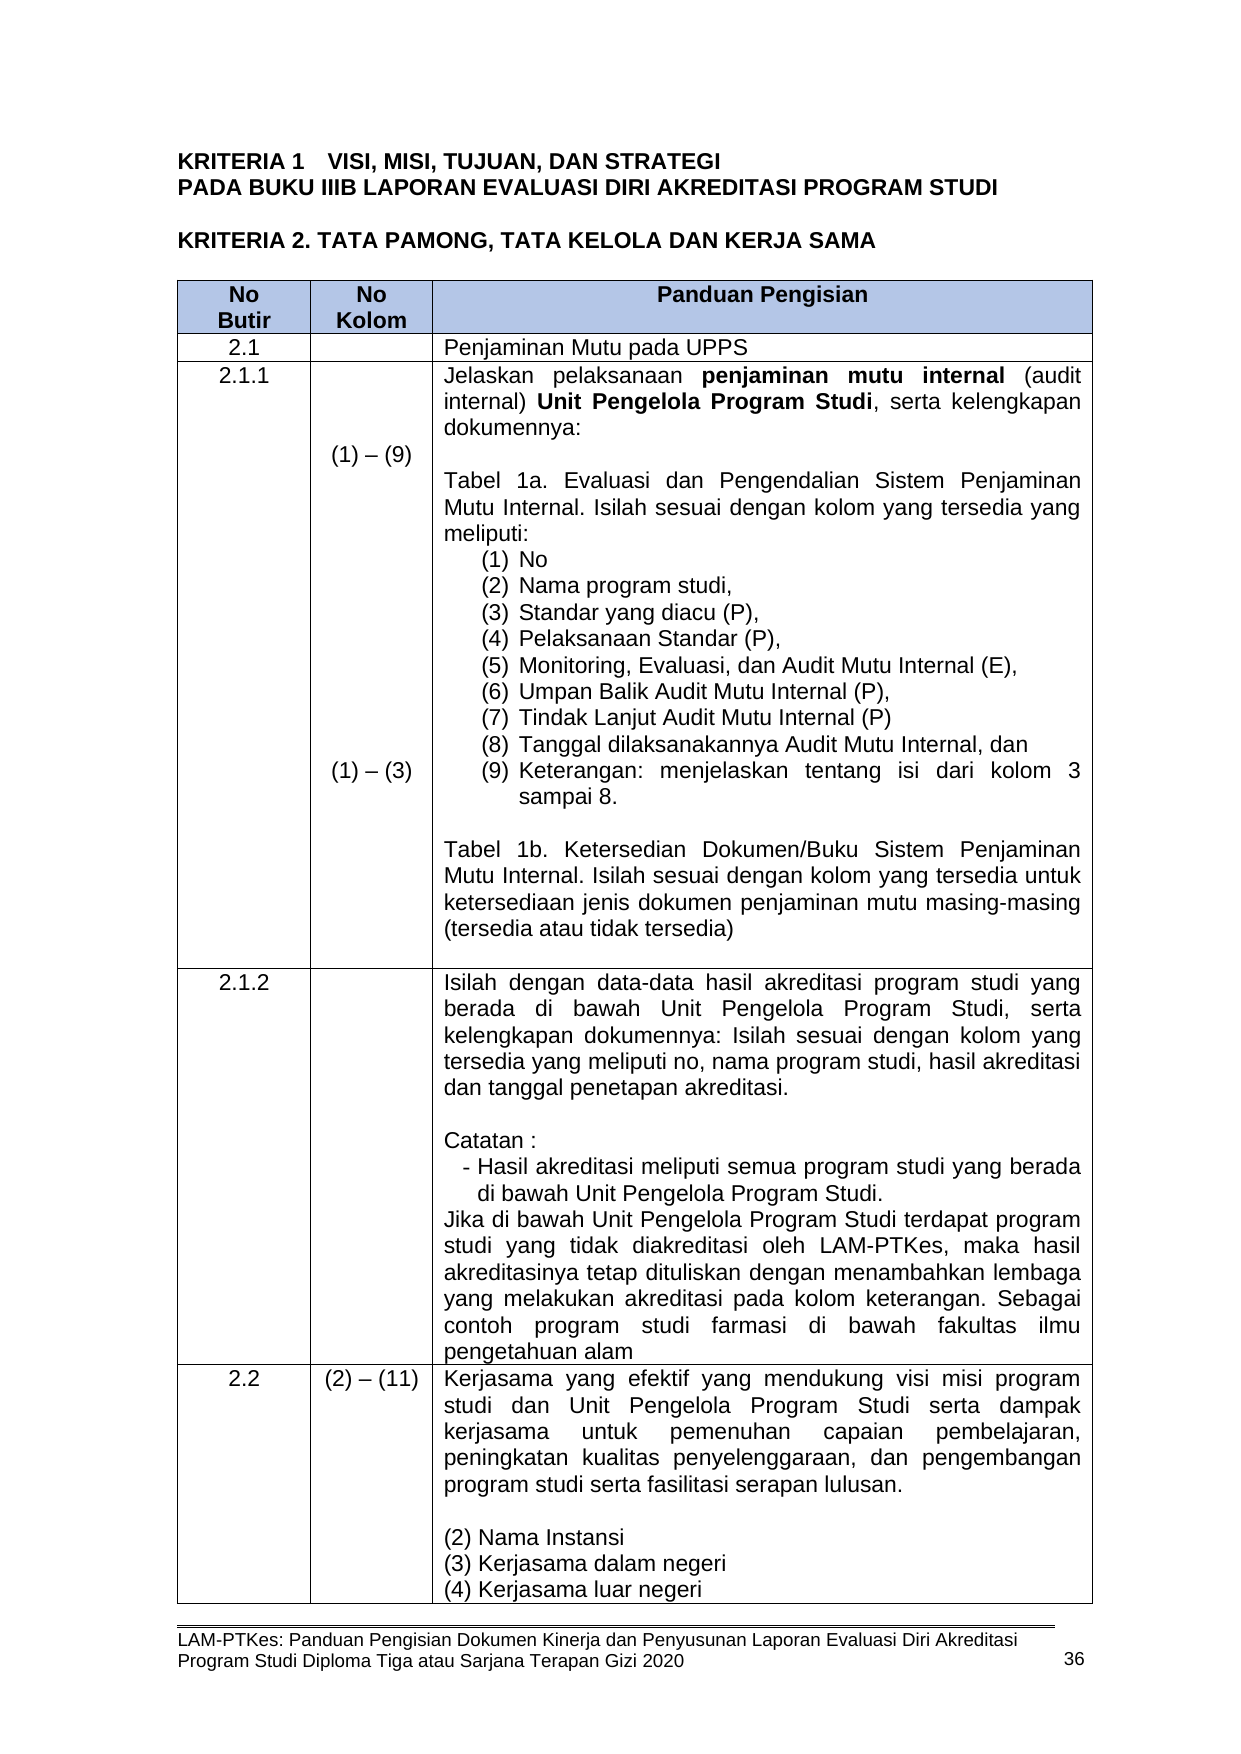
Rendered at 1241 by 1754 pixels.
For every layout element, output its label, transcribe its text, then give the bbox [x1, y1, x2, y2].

text KRITERIA 2. TATA PAMONG, TATA KELOLA DAN KERJA SAMA [177, 227, 1092, 253]
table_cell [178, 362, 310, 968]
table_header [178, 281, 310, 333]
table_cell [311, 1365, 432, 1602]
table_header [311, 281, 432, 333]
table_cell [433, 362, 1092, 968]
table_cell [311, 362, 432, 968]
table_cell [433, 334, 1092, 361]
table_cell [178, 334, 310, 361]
text PADA BUKU IIIB LAPORAN EVALUASI DIRI AKREDITASI PROGRAM STUDI [177, 174, 1092, 200]
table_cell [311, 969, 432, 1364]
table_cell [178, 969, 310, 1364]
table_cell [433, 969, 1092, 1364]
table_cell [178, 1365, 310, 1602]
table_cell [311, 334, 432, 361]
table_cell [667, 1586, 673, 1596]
text KRITERIA 1 VISI, MISI, TUJUAN, DAN STRATEGI [177, 148, 1092, 174]
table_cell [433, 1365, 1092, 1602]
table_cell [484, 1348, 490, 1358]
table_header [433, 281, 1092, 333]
